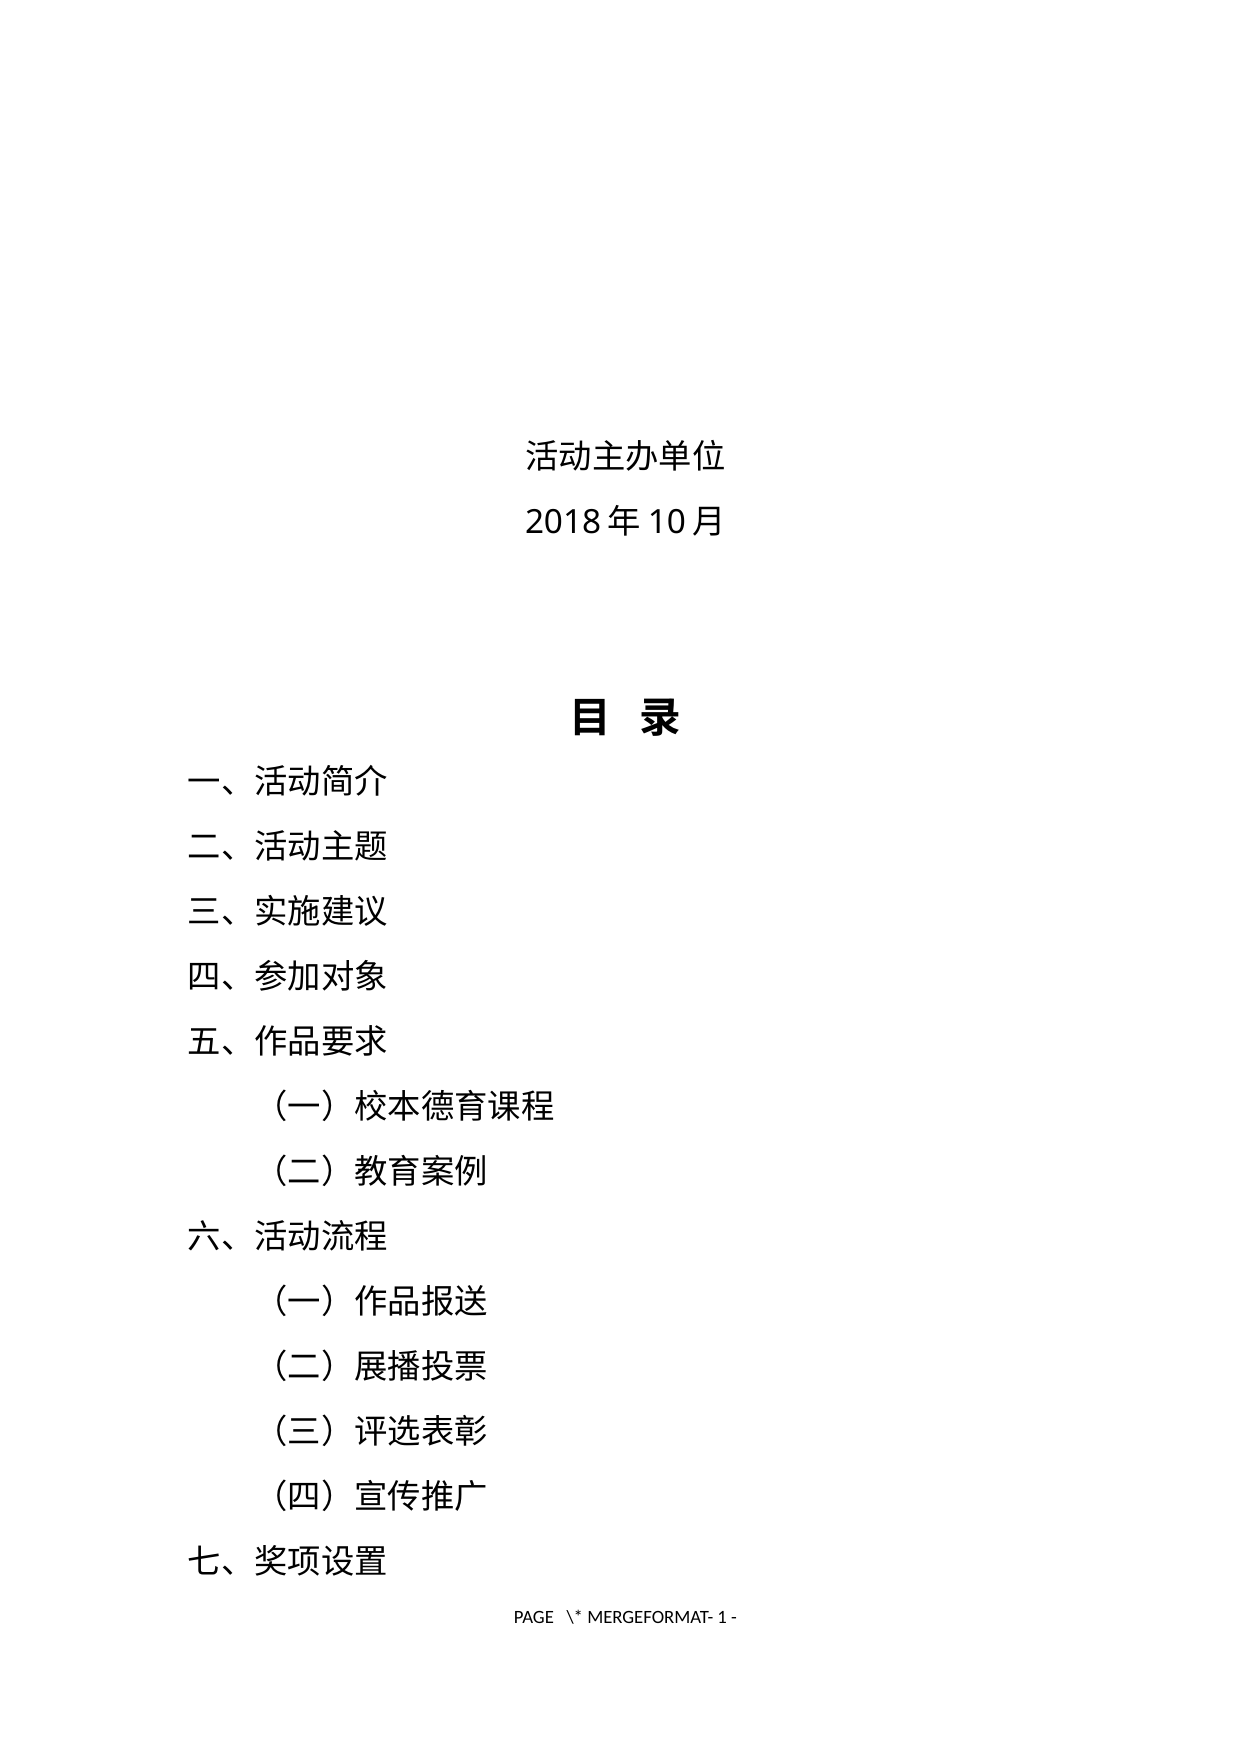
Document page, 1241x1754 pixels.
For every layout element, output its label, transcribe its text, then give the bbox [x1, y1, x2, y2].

text 七、奖项设置 [187, 1527, 1063, 1592]
text （一）作品报送 [187, 1267, 1063, 1332]
text 活动主办单位 [187, 422, 1063, 487]
text （二）展播投票 [187, 1332, 1063, 1397]
text 六、活动流程 [187, 1202, 1063, 1267]
text 五、作品要求 [187, 1007, 1063, 1072]
text 三、实施建议 [187, 877, 1063, 942]
text 二、活动主题 [187, 812, 1063, 877]
text （二）教育案例 [187, 1137, 1063, 1202]
text 目 录 [187, 682, 1063, 747]
text （四）宣传推广 [187, 1462, 1063, 1527]
text 2018年10月 [187, 487, 1063, 552]
text 一、活动简介 [187, 747, 1063, 812]
text （一）校本德育课程 [187, 1072, 1063, 1137]
text 四、参加对象 [187, 942, 1063, 1007]
text （三）评选表彰 [187, 1397, 1063, 1462]
